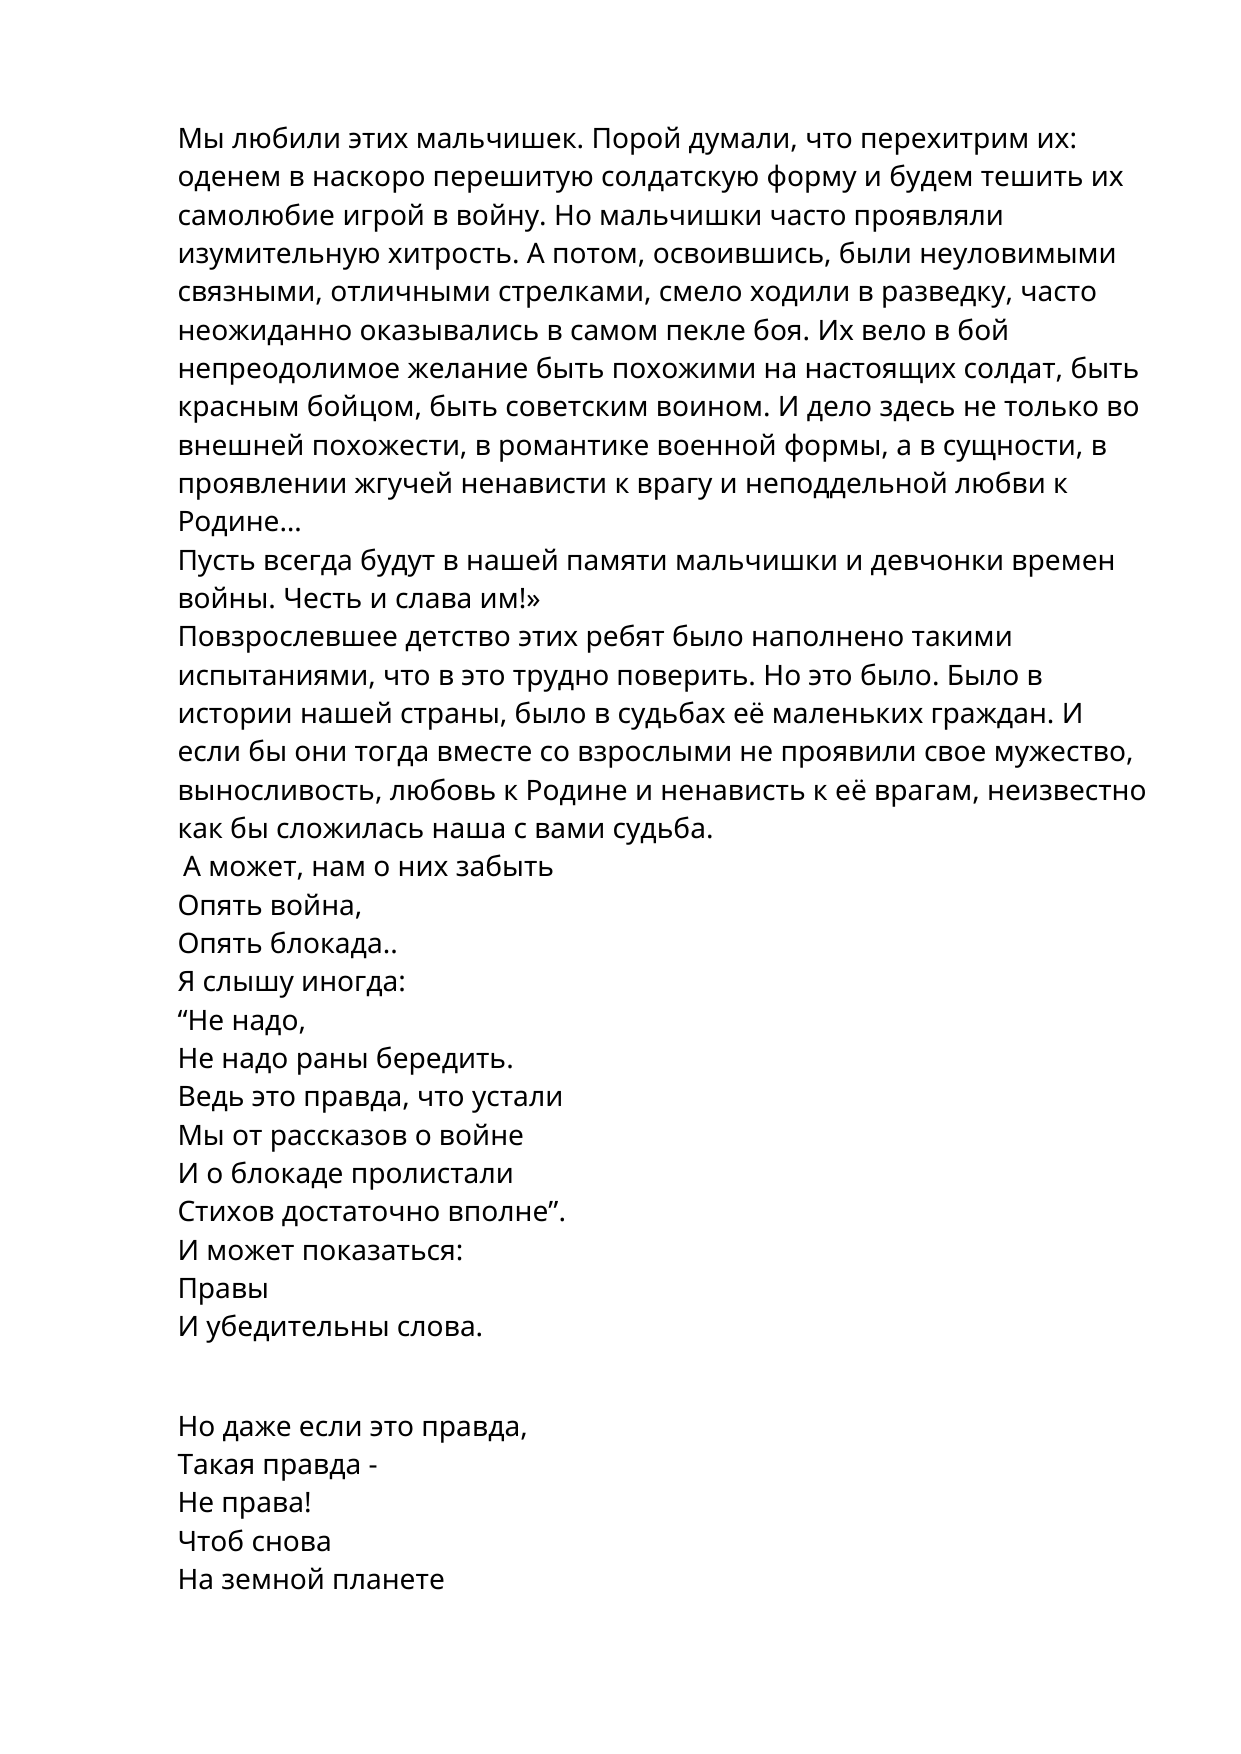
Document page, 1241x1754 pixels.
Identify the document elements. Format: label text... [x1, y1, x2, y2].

text Я слышу иногда: “Не надо, Не надо раны бередить. Ведь это правда, что устали Мы от рассказов о войне И о блокаде пролистали Стихов достаточно вполне”. [177, 961, 1152, 1230]
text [177, 1521, 1152, 1598]
text Пусть всегда будут в нашей памяти мальчишки и девчонки времен войны. Честь и слава им!» [177, 540, 1152, 616]
text Но даже если это правда, Такая правда - Не права! [177, 1406, 1152, 1521]
text Мы любили этих мальчишек. Порой думали, что перехитрим их: оденем в наскоро перешитую солдатскую форму и будем тешить их самолюбие игрой в войну. Но мальчишки часто проявляли изумительную хитрость. А потом, освоившись, были неуловимыми связными, отличными стрелками, смело ходили в разведку, часто неожиданно оказывались в самом пекле боя. Их вело в бой непреодолимое желание быть похожими на настоящих солдат, быть красным бойцом, быть советским воином. И дело здесь не только во внешней похожести, в романтике военной формы, а в сущности, в проявлении жгучей ненависти к врагу и неподдельной любви к Родине… [177, 118, 1152, 540]
text И может показаться: Правы И убедительны слова. [177, 1230, 1152, 1406]
text Повзрослевшее детство этих ребят было наполнено такими испытаниями, что в это трудно поверить. Но это было. Было в истории нашей страны, было в судьбах её маленьких граждан. И если бы они тогда вместе со взрослыми не проявили свое мужество, выносливость, любовь к Родине и ненависть к её врагам, неизвестно как бы сложилась наша с вами судьба. [177, 616, 1152, 846]
text А может, нам о них забыть Опять война, Опять блокада.. [177, 846, 1152, 961]
